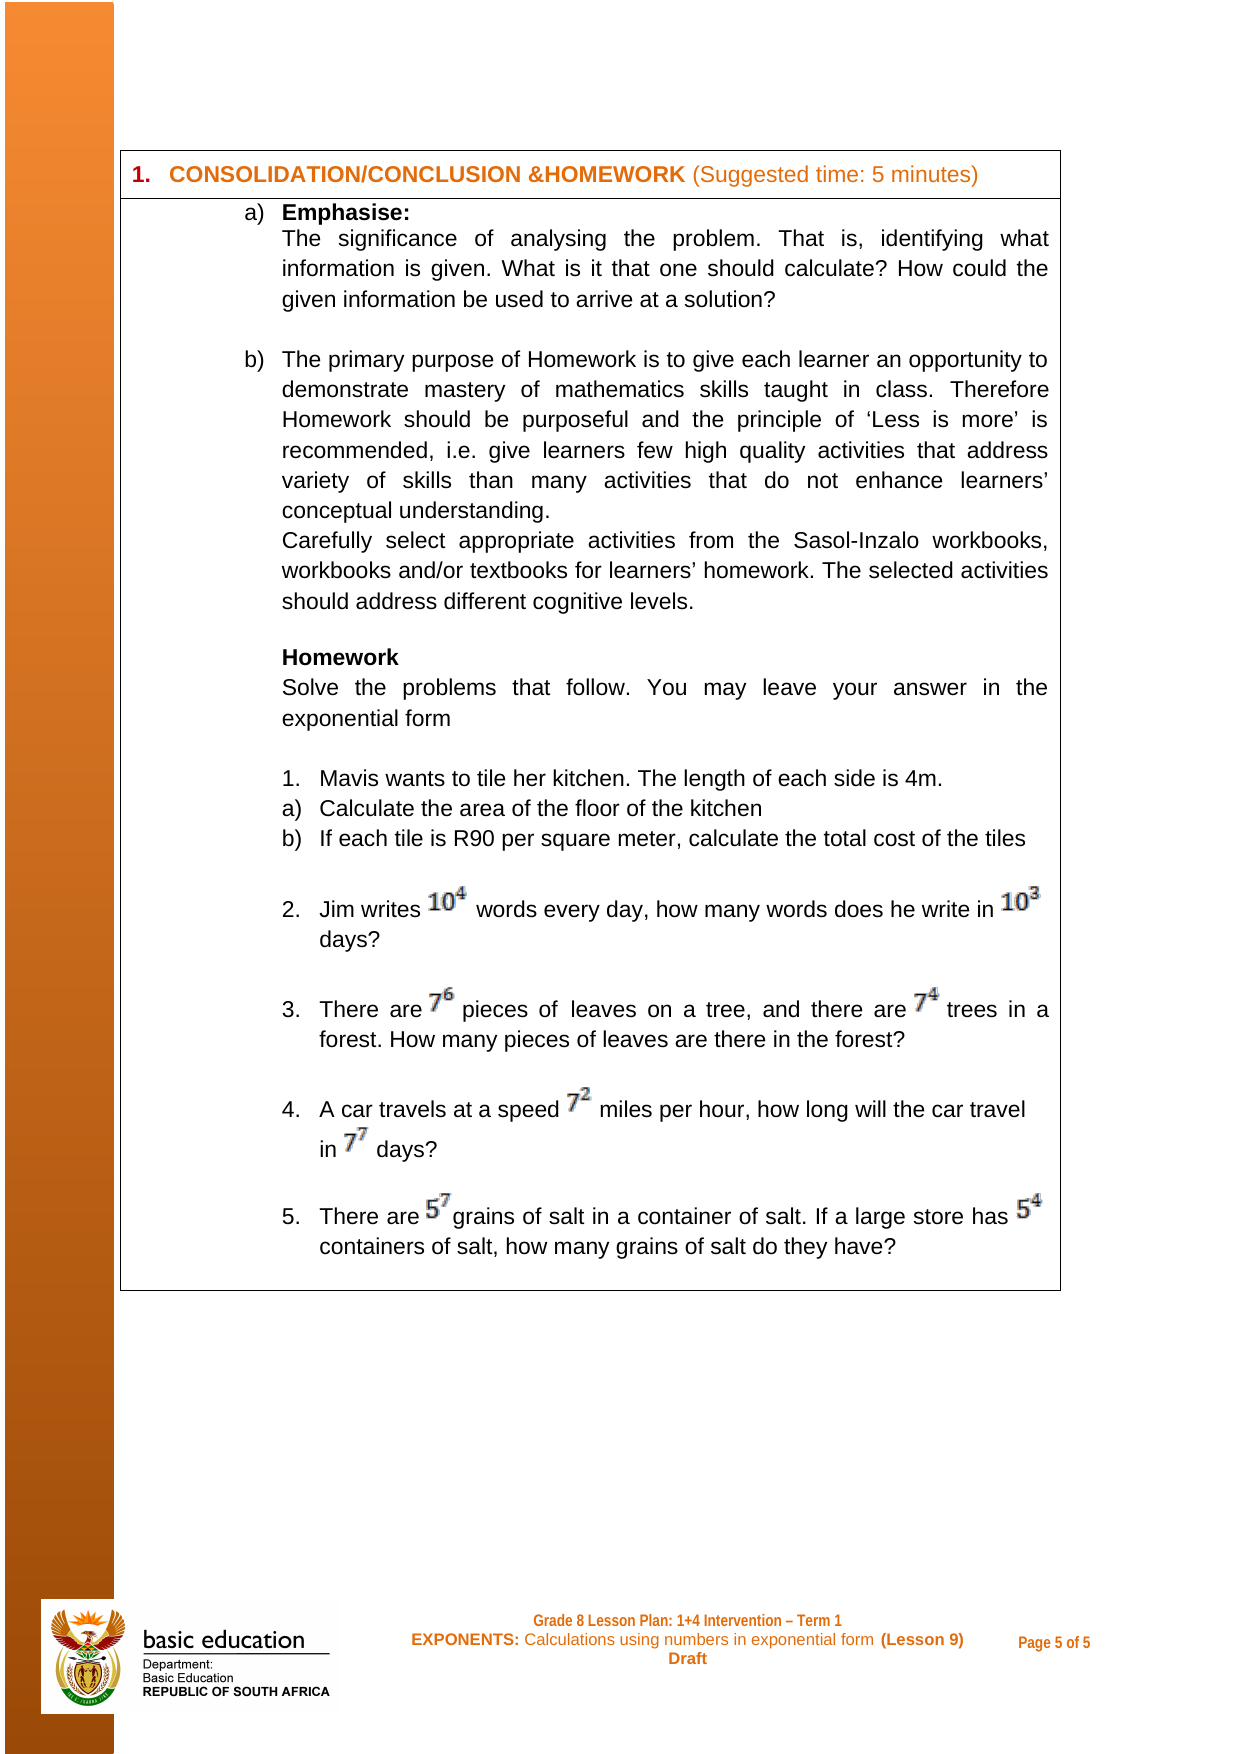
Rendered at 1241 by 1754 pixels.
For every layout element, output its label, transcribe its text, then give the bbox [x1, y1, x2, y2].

picture [913, 986, 941, 1018]
picture [426, 1193, 453, 1225]
picture [427, 885, 470, 917]
picture [428, 986, 456, 1018]
table_cell Emphasise: The significance of analysing the problem. That is, identifying what information is given. What is it that one should calculate? How could the given information be used to arrive at a solution? The primary purpose of Homework is to give each learner an opportunity to demonstrate mastery of mathematics skills taught in class. Therefore Homework should be purposeful and the principle of ‘Less is more’ is recommended, i.e. give learners few high quality activities that address variety of skills than many activities that do not enhance learners’ conceptual understanding. Carefully select appropriate activities from the Sasol-Inzalo workbooks, workbooks and/or textbooks for learners’ homework. The selected activities should address different cognitive levels. Homework Solve the problems that follow. You may leave your answer in the exponential form Mavis wants to tile her kitchen. The length of each side is 4m. Calculate the area of the floor of the kitchen If each tile is R90 per square meter, calculate the total cost of the tiles Jim writes words every day, how many words does he write in days? There are pieces of leaves on a tree, and there are trees in a forest. How many pieces of leaves are there in the forest? A car travels at a speed miles per hour, how long will the car travel in days? There are grains of salt in a container of salt. If a large store has containers of salt, how many grains of salt do they have? [121, 199, 1060, 1289]
table_header CONSOLIDATION/CONCLUSION &HOMEWORK (Suggested time: 5 minutes) [121, 151, 1060, 198]
picture [41, 1599, 339, 1714]
picture [1000, 885, 1043, 917]
picture [1016, 1193, 1043, 1225]
picture [343, 1126, 370, 1158]
picture [566, 1086, 593, 1118]
